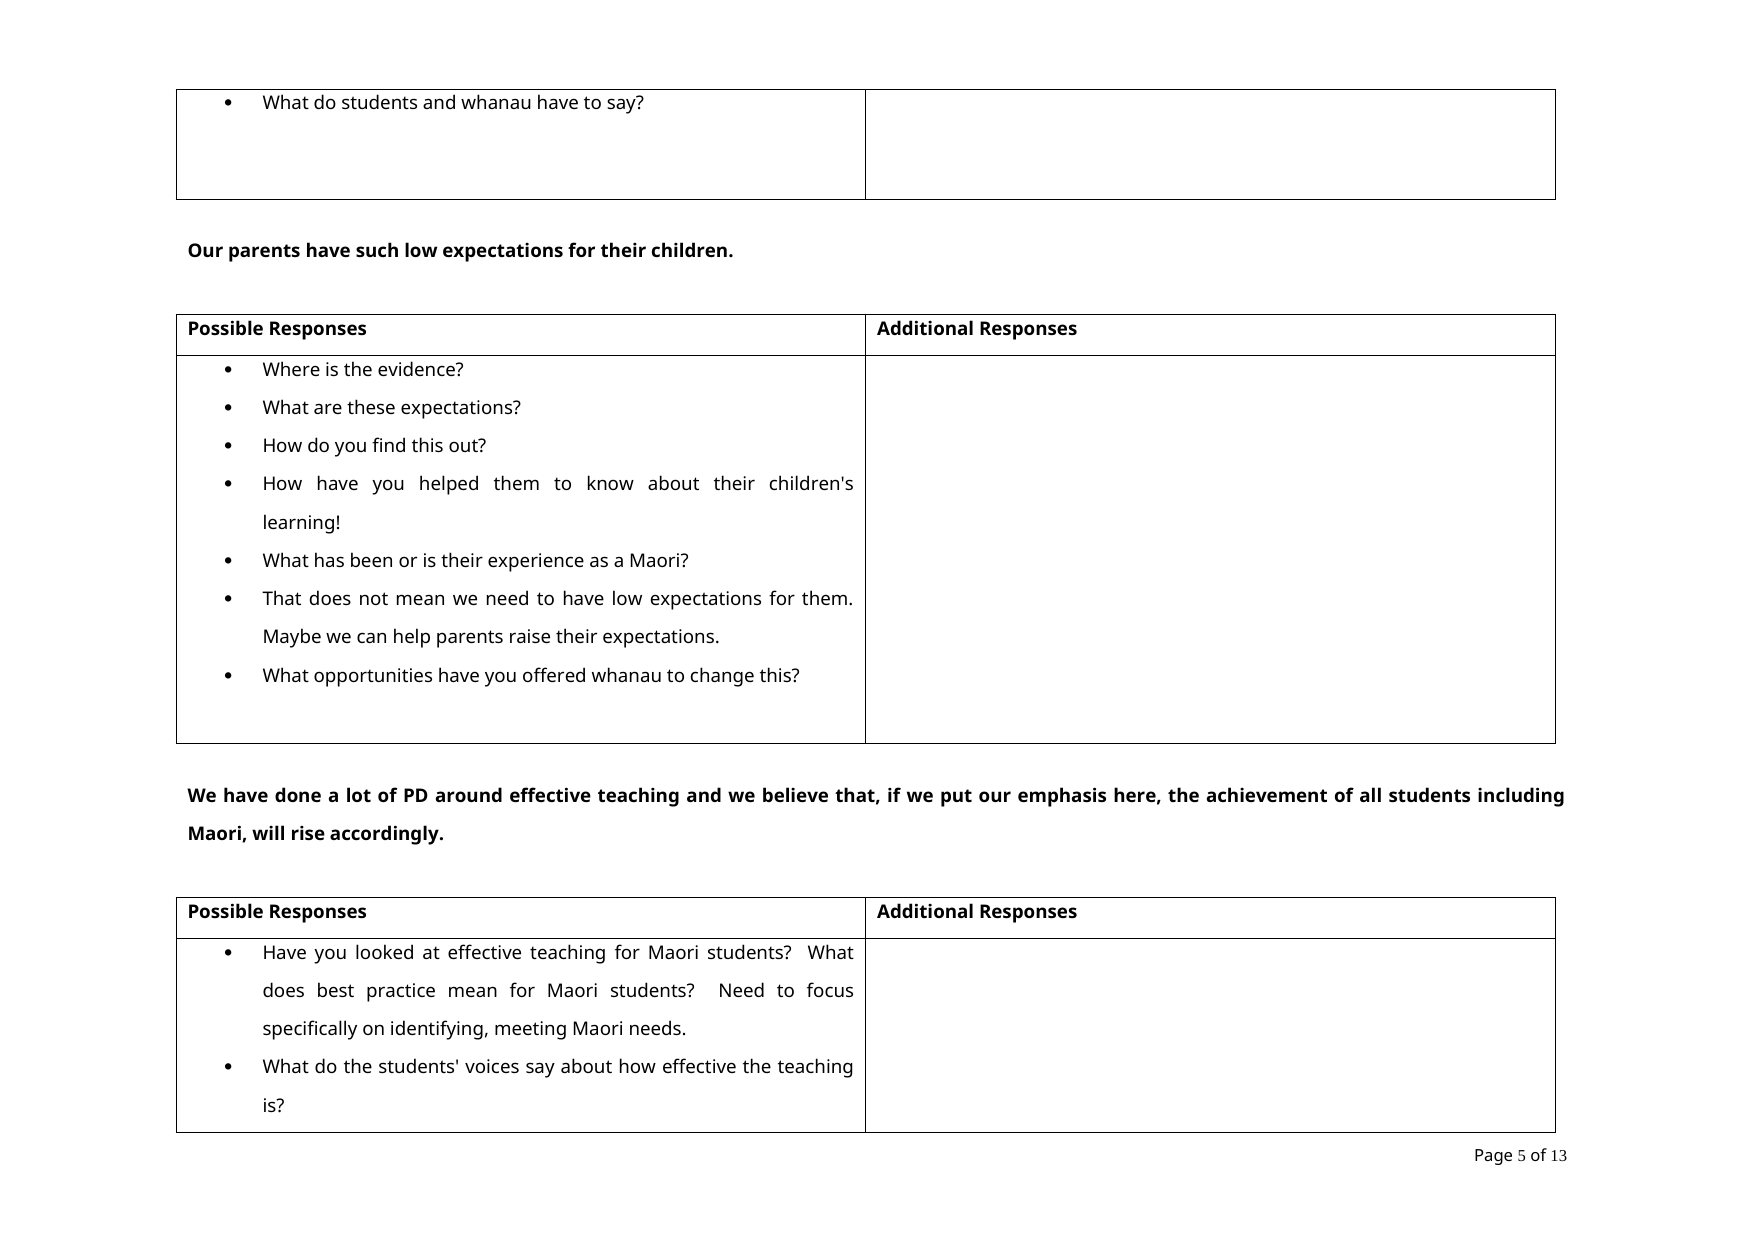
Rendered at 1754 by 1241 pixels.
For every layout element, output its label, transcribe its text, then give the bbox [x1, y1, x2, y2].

table_cell [866, 939, 1555, 1132]
table_cell Where is the evidence? What are these expectations? How do you find this out? How have you helped them to know about their children's learning! What has been or is their experience as a Maori? That does not mean we need to have low expectations for them. Maybe we can help parents raise their expectations. What opportunities have you offered whanau to change this? [177, 356, 865, 743]
table_cell [866, 356, 1555, 743]
text Our parents have such low expectations for their children. [187, 238, 1567, 263]
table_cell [177, 939, 865, 1132]
table_cell [866, 90, 1555, 198]
table_header Additional Responses [866, 315, 1555, 355]
table_header Additional Responses [866, 898, 1555, 938]
table_header Possible Responses [177, 315, 865, 355]
text We have done a lot of PD around effective teaching and we believe that, if we put our emphasis here, the achievement of all students including Maori, will rise accordingly. [187, 782, 1567, 846]
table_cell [177, 90, 865, 198]
table_header Possible Responses [177, 898, 865, 938]
